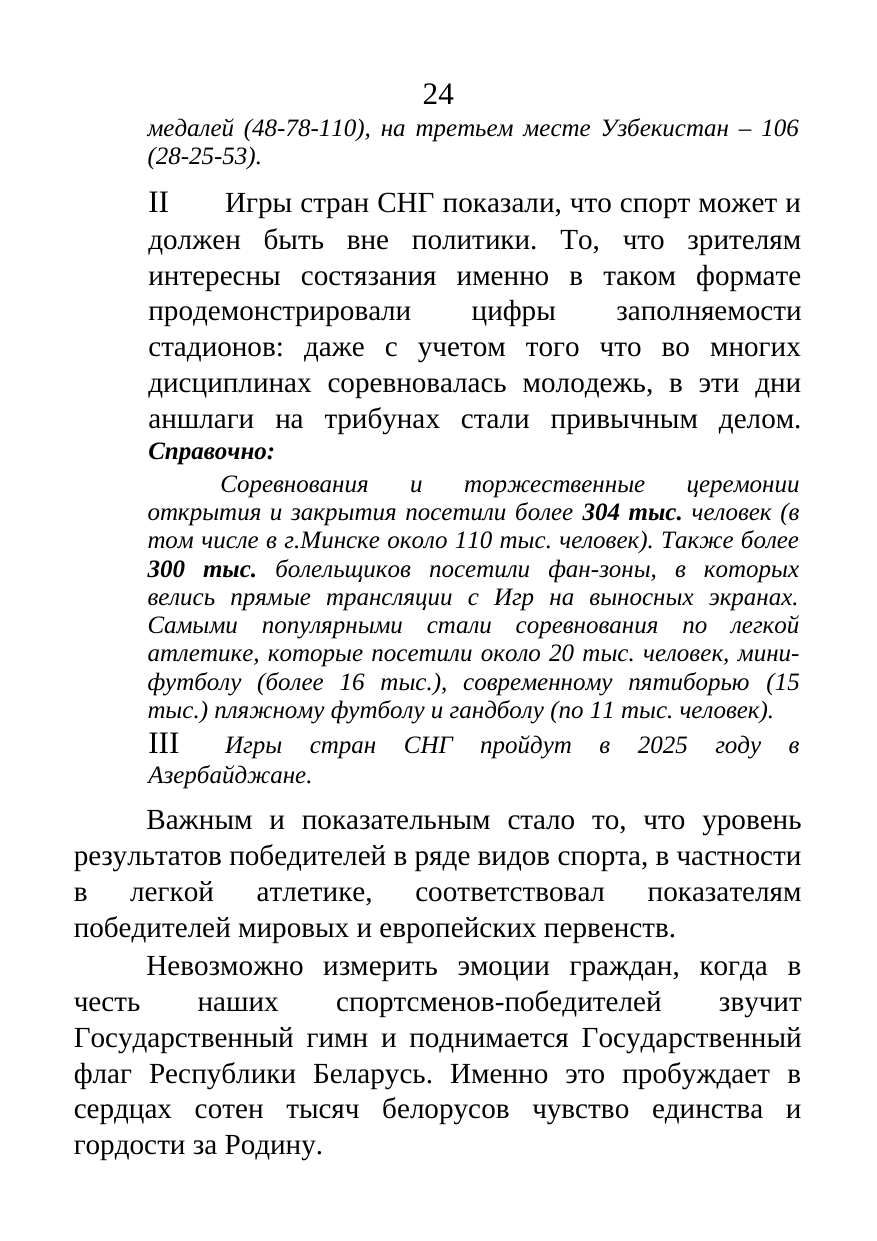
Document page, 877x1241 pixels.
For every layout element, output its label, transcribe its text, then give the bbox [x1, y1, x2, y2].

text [147, 114, 802, 170]
text Соревнования и торжественные церемонии открытия и закрытия посетили более 304 тыс. человек (в том числе в г.Минске около 110 тыс. человек). Также более 300 тыс. болельщиков посетили фан-зоны, в которых велись прямые трансляции с Игр на выносных экранах. Самыми популярными стали соревнования по легкой атлетике, которые посетили около 20 тыс. человек, мини-футболу (более 16 тыс.), современному пятиборью (15 тыс.) пляжному футболу и гандболу (по 11 тыс. человек). [147, 470, 802, 724]
text Невозможно измерить эмоции граждан, когда в честь наших спортсменов-победителей звучит Государственный гимн и поднимается Государственный флаг Республики Беларусь. Именно это пробуждает в сердцах сотен тысяч белорусов чувство единства и гордости за Родину. [73, 948, 802, 1161]
text Важным и показательным стало то, что уровень результатов победителей в ряде видов спорта, в частности в легкой атлетике, соответствовал показателям победителей мировых и европейских первенств. [73, 802, 802, 943]
list Игры стран СНГ пройдут в 2025 году в Азербайджане. [148, 725, 802, 789]
list Игры стран СНГ показали, что спорт может и должен быть вне политики. То, что зрителям интересны состязания именно в таком формате продемонстрировали цифры заполняемости стадионов: даже с учетом того что во многих дисциплинах соревновалась молодежь, в эти дни аншлаги на трибунах стали привычным делом. Справочно: [148, 183, 802, 465]
